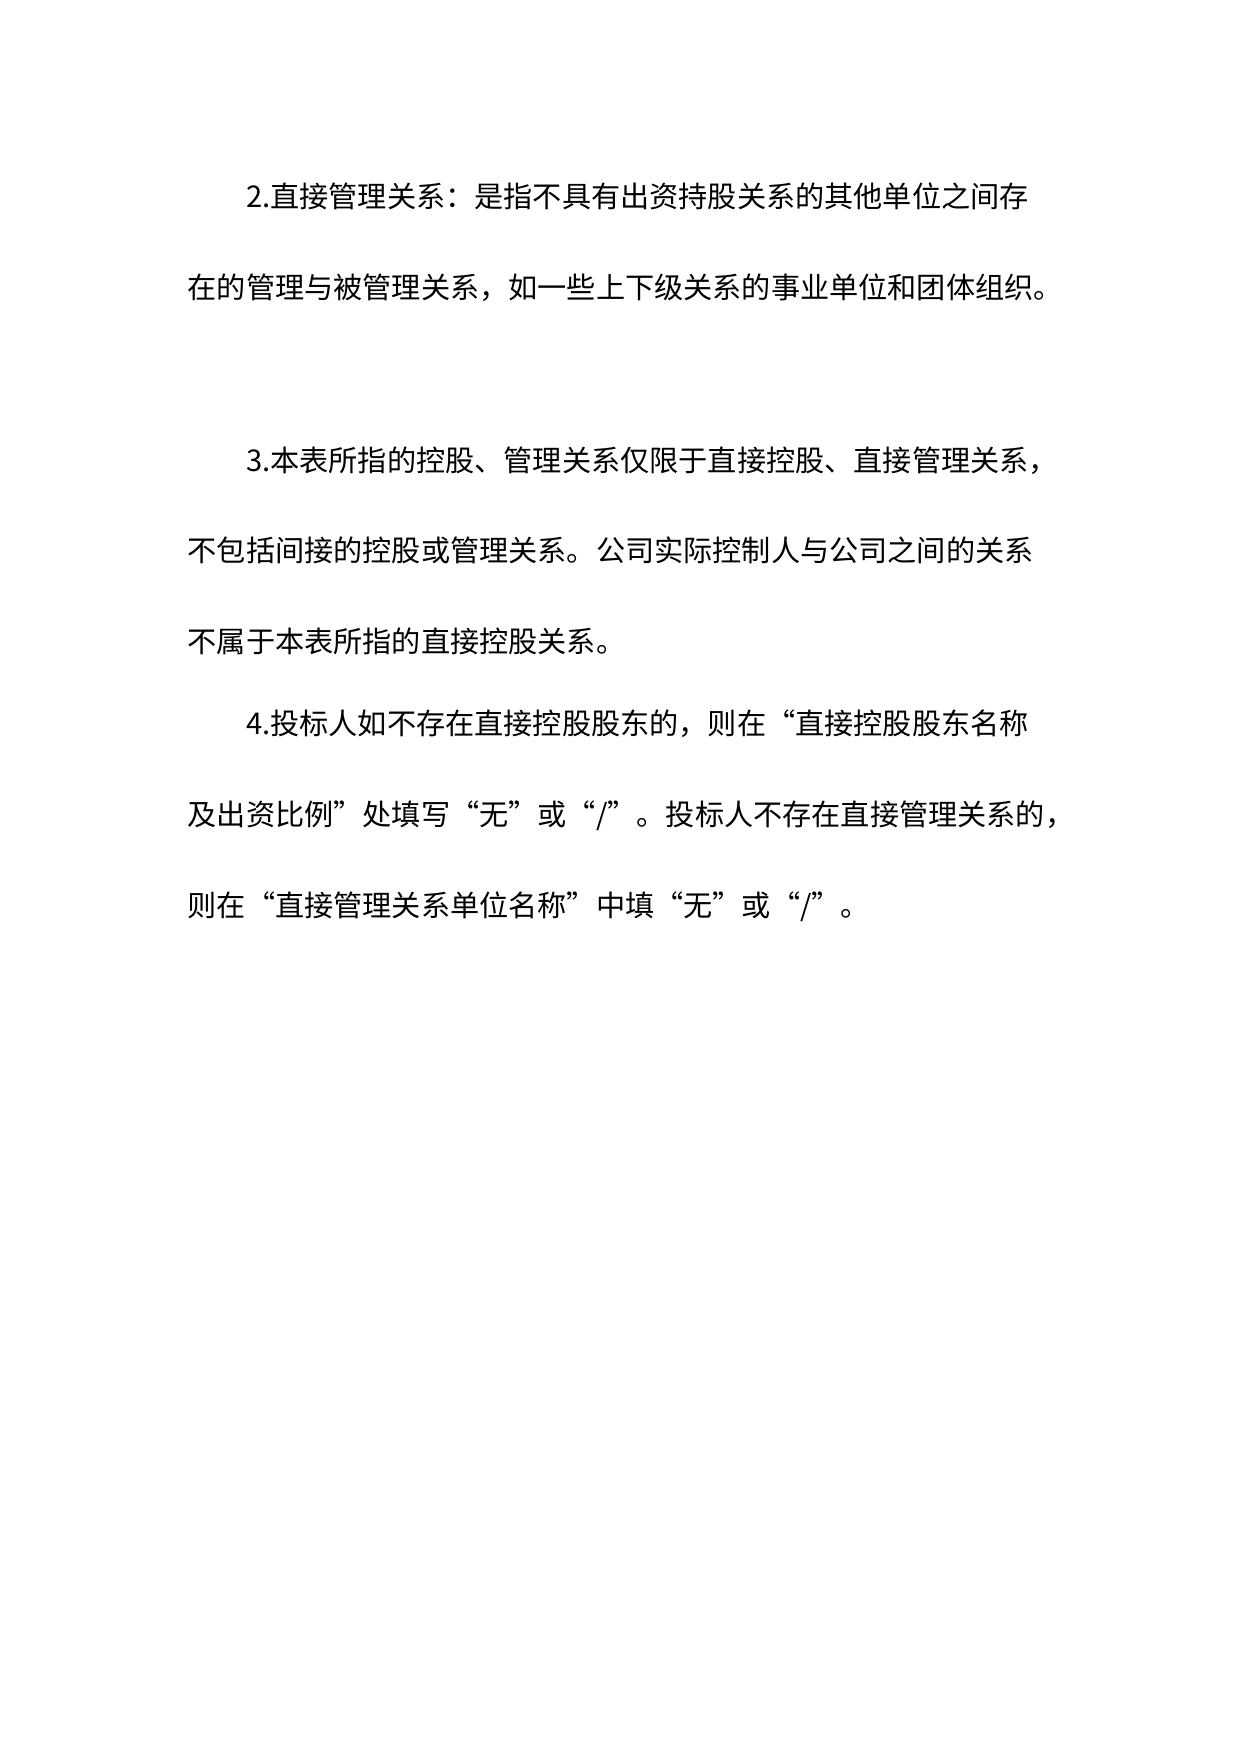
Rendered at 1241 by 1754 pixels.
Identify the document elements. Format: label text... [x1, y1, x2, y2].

text 3.本表所指的控股、管理关系仅限于直接控股、直接管理关系，不包括间接的控股或管理关系。公司实际控制人与公司之间的关系不属于本表所指的直接控股关系。 [187, 426, 1053, 673]
text 2.直接管理关系：是指不具有出资持股关系的其他单位之间存在的管理与被管理关系，如一些上下级关系的事业单位和团体组织。 [187, 162, 1053, 409]
text 4.投标人如不存在直接控股股东的，则在“直接控股股东名称及出资比例”处填写“无”或“/”。投标人不存在直接管理关系的，则在“直接管理关系单位名称”中填“无”或“/”。 [187, 689, 1053, 936]
